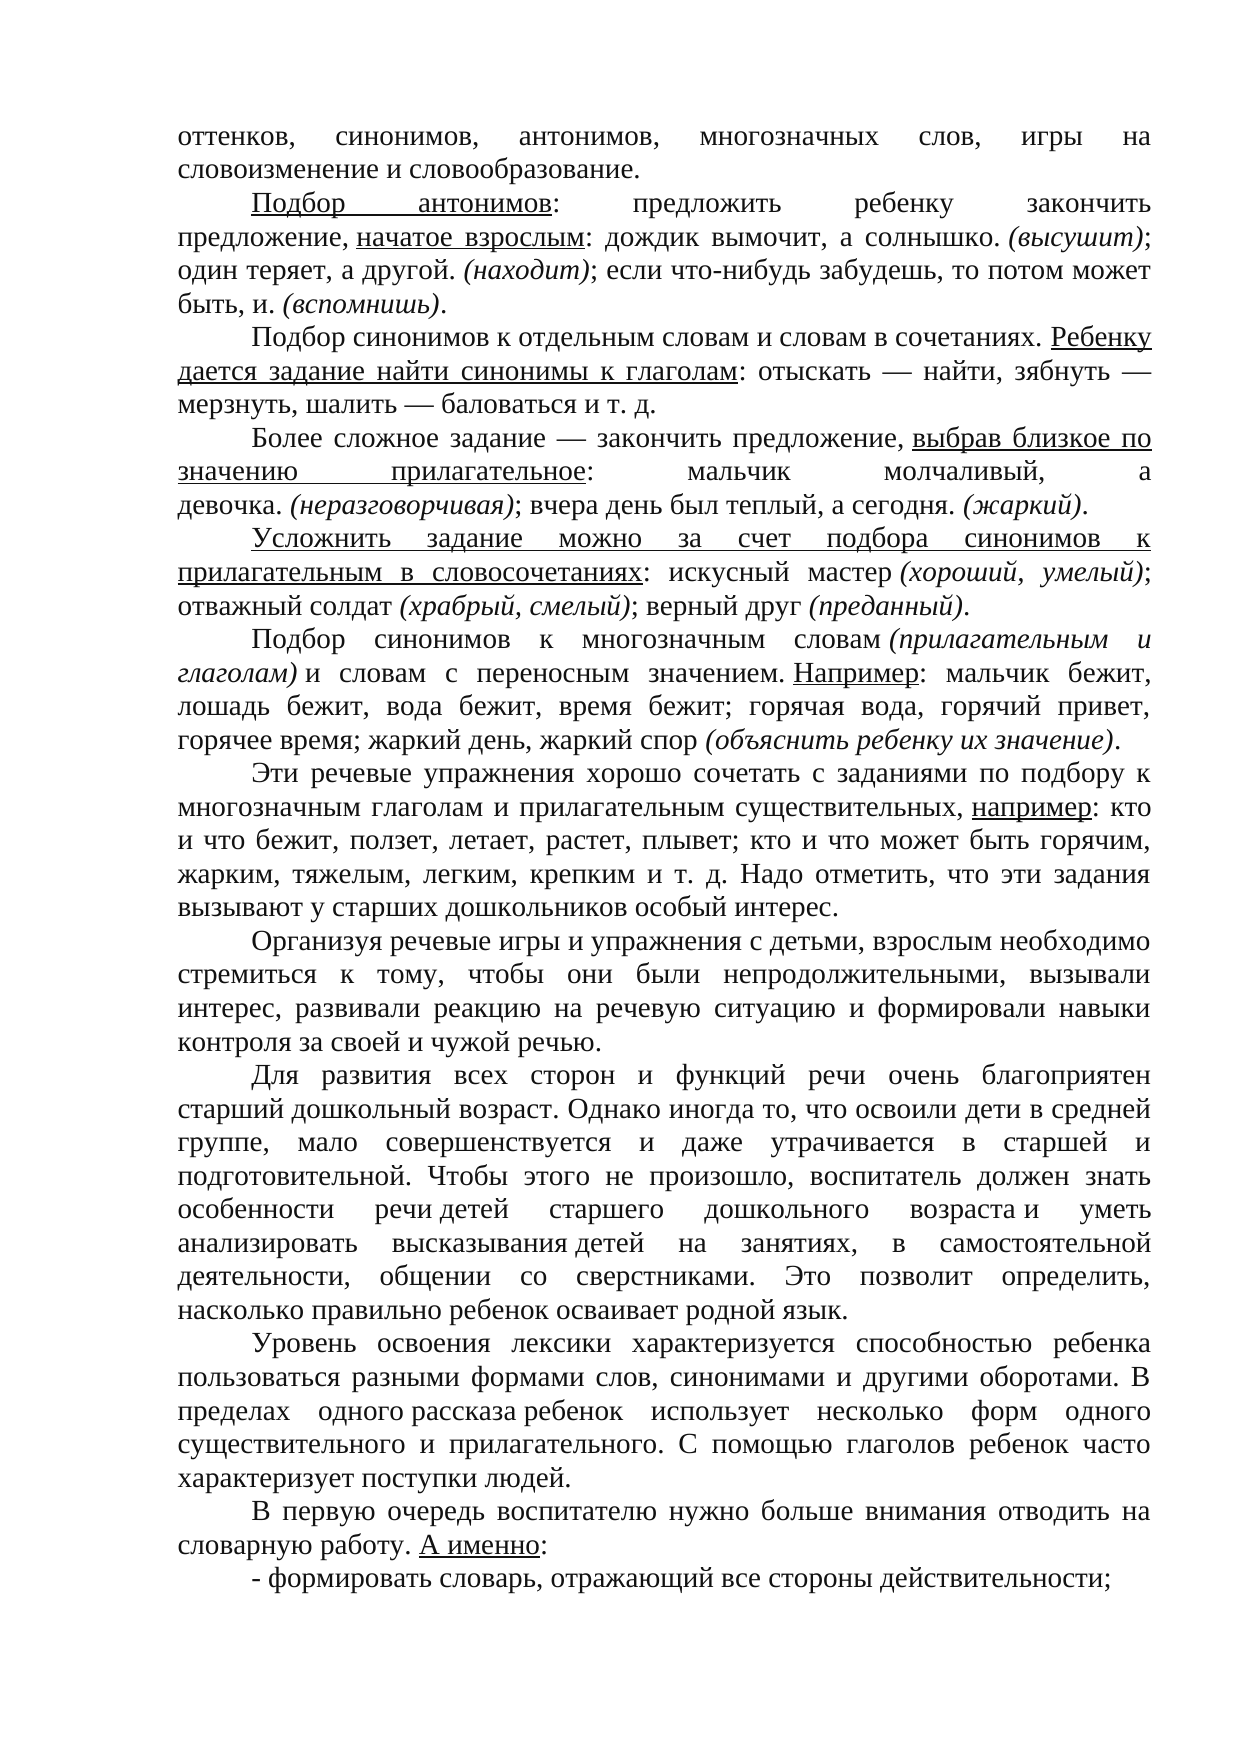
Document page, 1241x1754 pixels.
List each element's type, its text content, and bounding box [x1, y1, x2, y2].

text Организуя речевые игры и упражнения с детьми, взрослым необходимо стремиться к тому, чтобы они были непродолжительными, вызывали интерес, развивали реакцию на речевую ситуацию и формировали навыки контроля за своей и чужой речью. [177, 923, 1152, 1057]
text Более сложное задание — закончить предложение, выбрав близкое по значению прилагательное: мальчик молчаливый, а девочка. (неразговорчивая); вчера день был теплый, а сегодня. (жаркий). [177, 420, 1152, 521]
text В первую очередь воспитателю нужно больше внимания отводить на словарную работу. А именно: [177, 1493, 1152, 1560]
text Эти речевые упражнения хорошо сочетать с заданиями по подбору к многозначным глаголам и прилагательным существительных, например: кто и что бежит, ползет, летает, растет, плывет; кто и что может быть горячим, жарким, тяжелым, легким, крепким и т. д. Надо отметить, что эти задания вызывают у старших дошкольников особый интерес. [177, 755, 1152, 923]
text Усложнить задание можно за счет подбора синонимов к прилагательным в словосочетаниях: искусный мастер (хороший, умелый); отважный солдат (храбрый, смелый); верный друг (преданный). [177, 521, 1152, 621]
text Уровень освоения лексики характеризуется способностью ребенка пользоваться разными формами слов, синонимами и другими оборотами. В пределах одного рассказа ребенок использует несколько форм одного существительного и прилагательного. С помощью глаголов ребенок часто характеризует поступки людей. [177, 1326, 1152, 1493]
text Подбор антонимов: предложить ребенку закончить предложение, начатое взрослым: дождик вымочит, а солнышко. (высушит); один теряет, а другой. (находит); если что-нибудь забудешь, то потом может быть, и. (вспомнишь). [177, 185, 1152, 319]
text Для развития всех сторон и функций речи очень благоприятен старший дошкольный возраст. Однако иногда то, что освоили дети в средней группе, мало совершенствуется и даже утрачивается в старшей и подготовительной. Чтобы этого не произошло, воспитатель должен знать особенности речи детей старшего дошкольного возраста и уметь анализировать высказывания детей на занятиях, в самостоятельной деятельности, общении со сверстниками. Это позволит определить, насколько правильно ребенок осваивает родной язык. [177, 1057, 1152, 1326]
text Подбор синонимов к отдельным словам и словам в сочетаниях. Ребенку дается задание найти синонимы к глаголам: отыскать — найти, зябнуть — мерзнуть, шалить — баловаться и т. д. [177, 319, 1152, 420]
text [177, 118, 1152, 185]
text - формировать словарь, отражающий все стороны действительности; [177, 1560, 1152, 1594]
text Подбор синонимов к многозначным словам (прилагательным и глаголам) и словам с переносным значением. Например: мальчик бежит, лошадь бежит, вода бежит, время бежит; горячая вода, горячий привет, горячее время; жаркий день, жаркий спор (объяснить ребенку их значение). [177, 621, 1152, 755]
